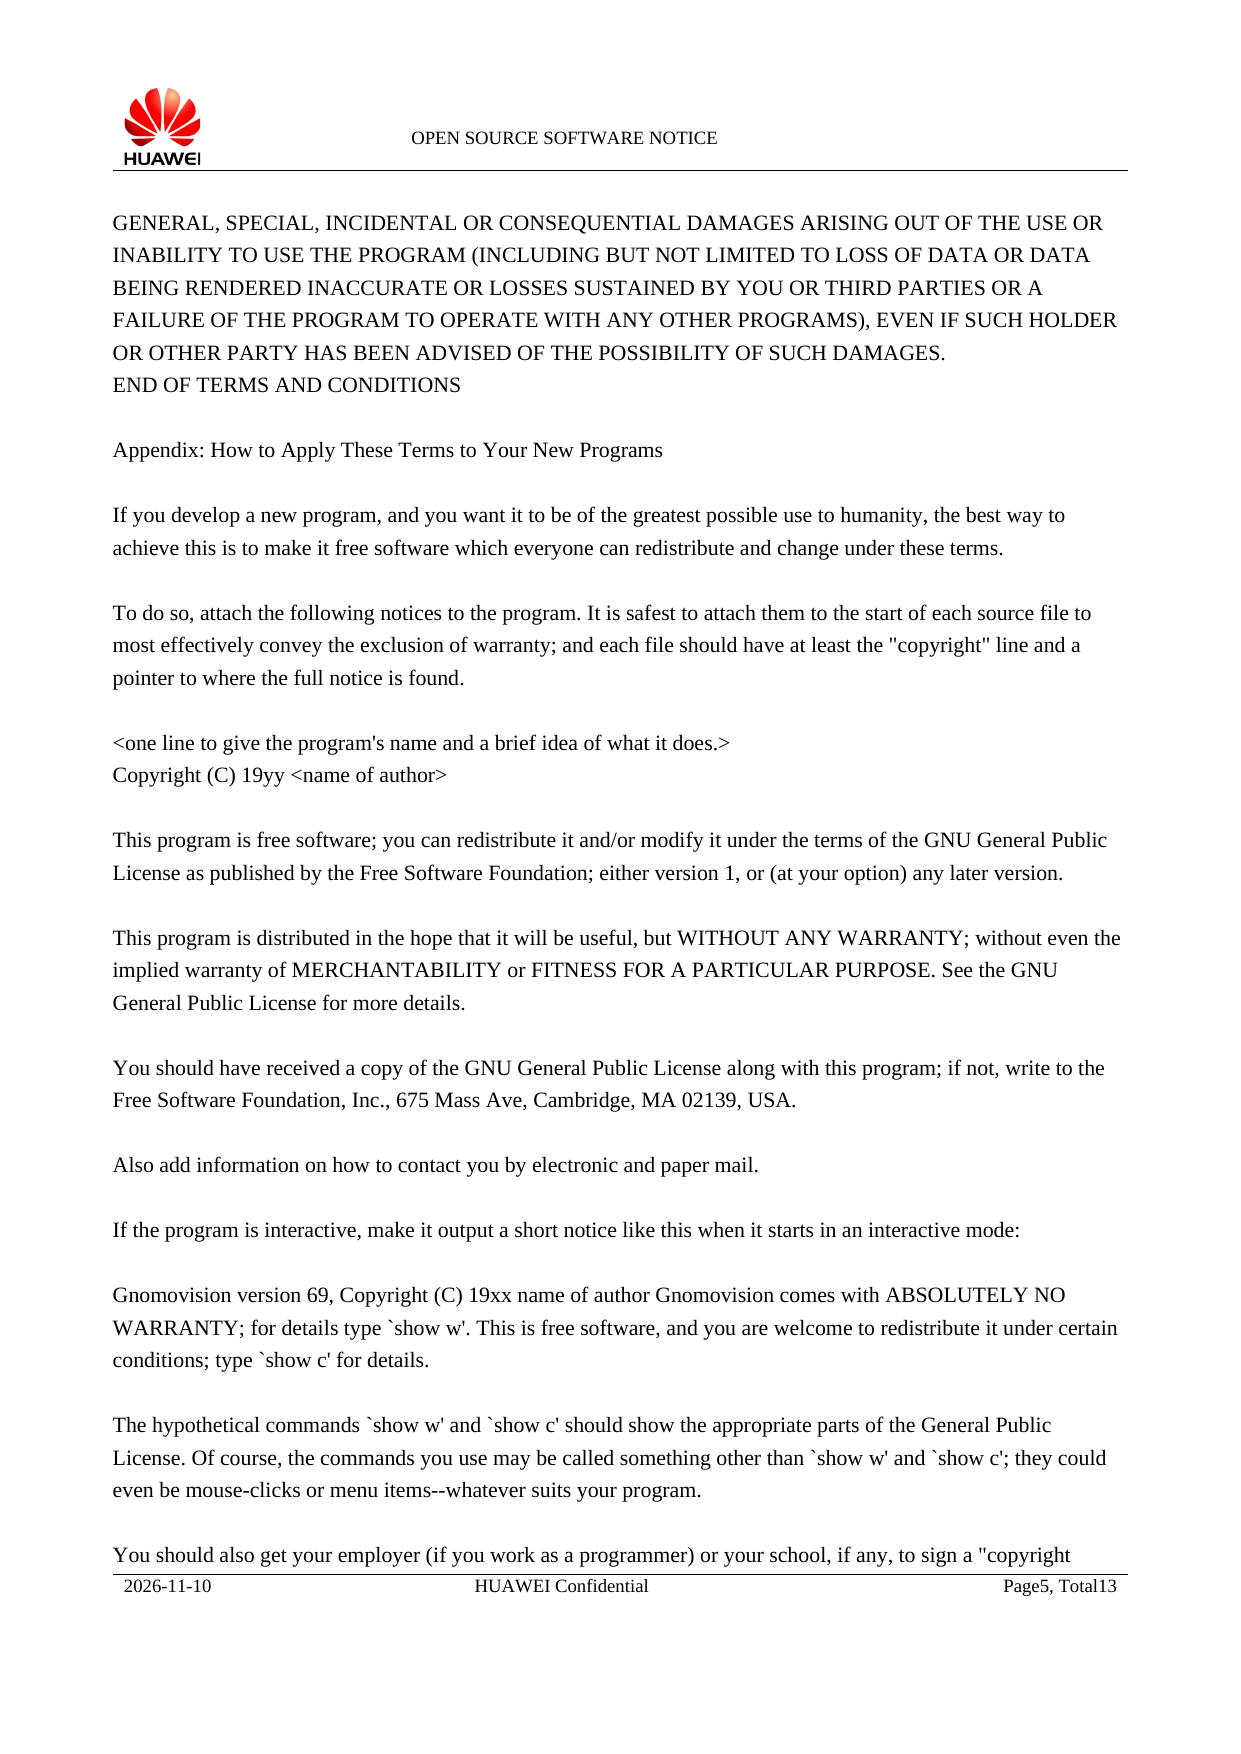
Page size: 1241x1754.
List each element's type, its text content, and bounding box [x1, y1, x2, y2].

picture [124, 88, 201, 165]
